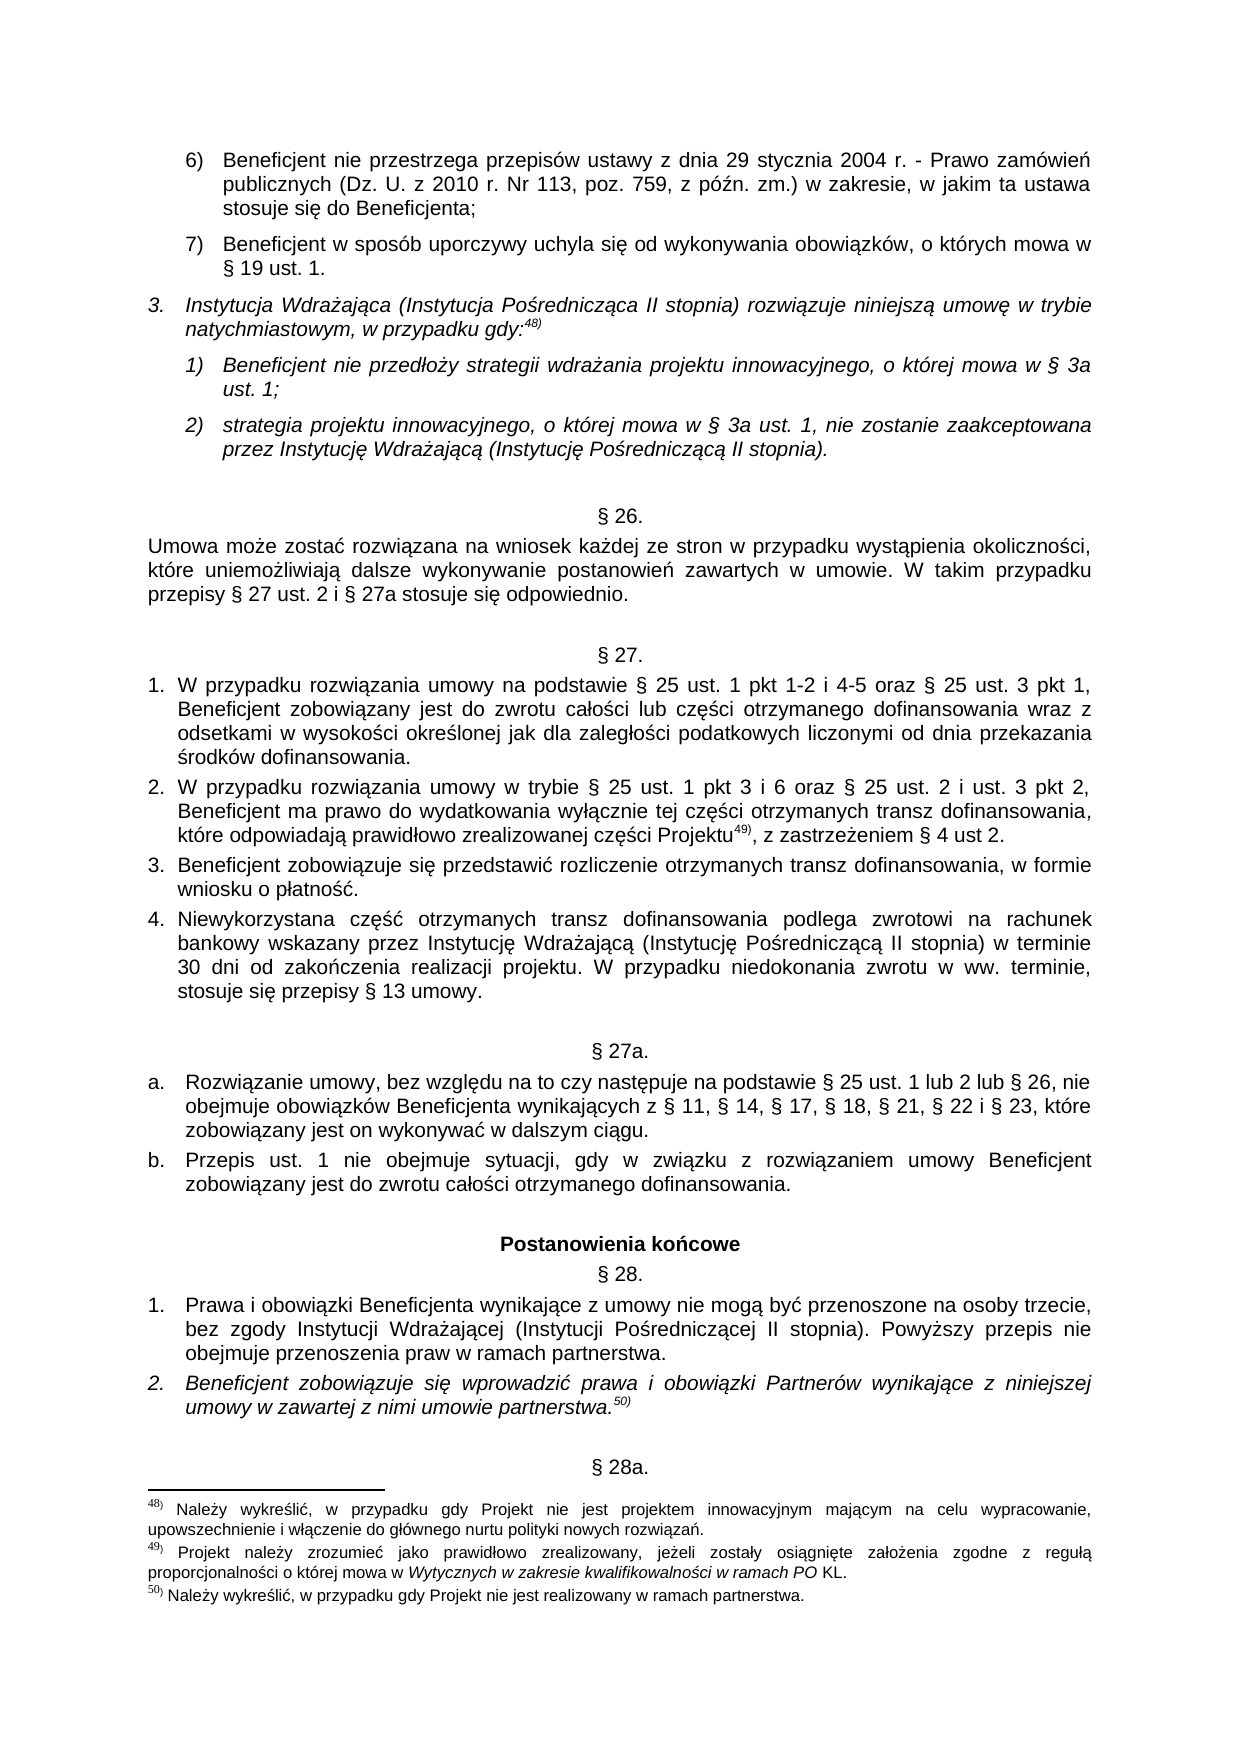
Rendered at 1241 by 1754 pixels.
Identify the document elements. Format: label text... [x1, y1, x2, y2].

list Prawa i obowiązki Beneficjenta wynikające z umowy nie mogą być przenoszone na osoby trzecie, bez zgody Instytucji Wdrażającej (Instytucji Pośredniczącej II stopnia). Powyższy przepis nie obejmuje przenoszenia praw w ramach partnerstwa. [148, 1292, 1093, 1364]
list Beneficjent nie przedłoży strategii wdrażania projektu innowacyjnego, o której mowa w § 3a ust. 1; [185, 353, 1093, 401]
text § 26. [148, 504, 1093, 528]
text § 28a. [148, 1455, 1093, 1479]
list Niewykorzystana część otrzymanych transz dofinansowania podlega zwrotowi na rachunek bankowy wskazany przez Instytucję Wdrażającą (Instytucję Pośredniczącą II stopnia) w terminie 30 dni od zakończenia realizacji projektu. W przypadku niedokonania zwrotu w ww. terminie, stosuje się przepisy § 13 umowy. [148, 907, 1093, 1003]
list Beneficjent zobowiązuje się wprowadzić prawa i obowiązki Partnerów wynikające z niniejszej umowy w zawartej z nimi umowie partnerstwa.) [148, 1371, 1093, 1418]
list W przypadku rozwiązania umowy na podstawie § 25 ust. 1 pkt 1-2 i 4-5 oraz § 25 ust. 3 pkt 1, Beneficjent zobowiązany jest do zwrotu całości lub części otrzymanego dofinansowania wraz z odsetkami w wysokości określonej jak dla zaległości podatkowych liczonymi od dnia przekazania środków dofinansowania. [148, 673, 1093, 768]
list W przypadku rozwiązania umowy w trybie § 25 ust. 1 pkt 3 i 6 oraz § 25 ust. 2 i ust. 3 pkt 2, Beneficjent ma prawo do wydatkowania wyłącznie tej części otrzymanych transz dofinansowania, które odpowiadają prawidłowo zrealizowanej części Projektu), z zastrzeżeniem § 4 ust 2. [148, 775, 1093, 847]
list Beneficjent w sposób uporczywy uchyla się od wykonywania obowiązków, o których mowa w § 19 ust. 1. [185, 232, 1093, 280]
text Postanowienia końcowe [148, 1232, 1093, 1256]
list Beneficjent nie przestrzega przepisów ustawy z dnia 29 stycznia 2004 r. - Prawo zamówień publicznych (Dz. U. z 2010 r. Nr 113, poz. 759, z późn. zm.) w zakresie, w jakim ta ustawa stosuje się do Beneficjenta; [185, 148, 1093, 219]
text Umowa może zostać rozwiązana na wniosek każdej ze stron w przypadku wystąpienia okoliczności, które uniemożliwiają dalsze wykonywanie postanowień zawartych w umowie. W takim przypadku przepisy § 27 ust. 2 i § 27a stosuje się odpowiednio. [148, 534, 1093, 606]
list Instytucja Wdrażająca (Instytucja Pośrednicząca II stopnia) rozwiązuje niniejszą umowę w trybie natychmiastowym, w przypadku gdy:) [148, 292, 1093, 340]
text § 28. [148, 1262, 1093, 1286]
list Beneficjent zobowiązuje się przedstawić rozliczenie otrzymanych transz dofinansowania, w formie wniosku o płatność. [148, 853, 1093, 901]
list Przepis ust. 1 nie obejmuje sytuacji, gdy w związku z rozwiązaniem umowy Beneficjent zobowiązany jest do zwrotu całości otrzymanego dofinansowania. [148, 1148, 1093, 1196]
list strategia projektu innowacyjnego, o której mowa w § 3a ust. 1, nie zostanie zaakceptowana przez Instytucję Wdrażającą (Instytucję Pośredniczącą II stopnia). [185, 413, 1093, 461]
text § 27. [148, 642, 1093, 666]
text § 27a. [148, 1039, 1093, 1063]
list Rozwiązanie umowy, bez względu na to czy następuje na podstawie § 25 ust. 1 lub 2 lub § 26, nie obejmuje obowiązków Beneficjenta wynikających z § 11, § 14, § 17, § 18, § 21, § 22 i § 23, które zobowiązany jest on wykonywać w dalszym ciągu. [148, 1069, 1093, 1141]
